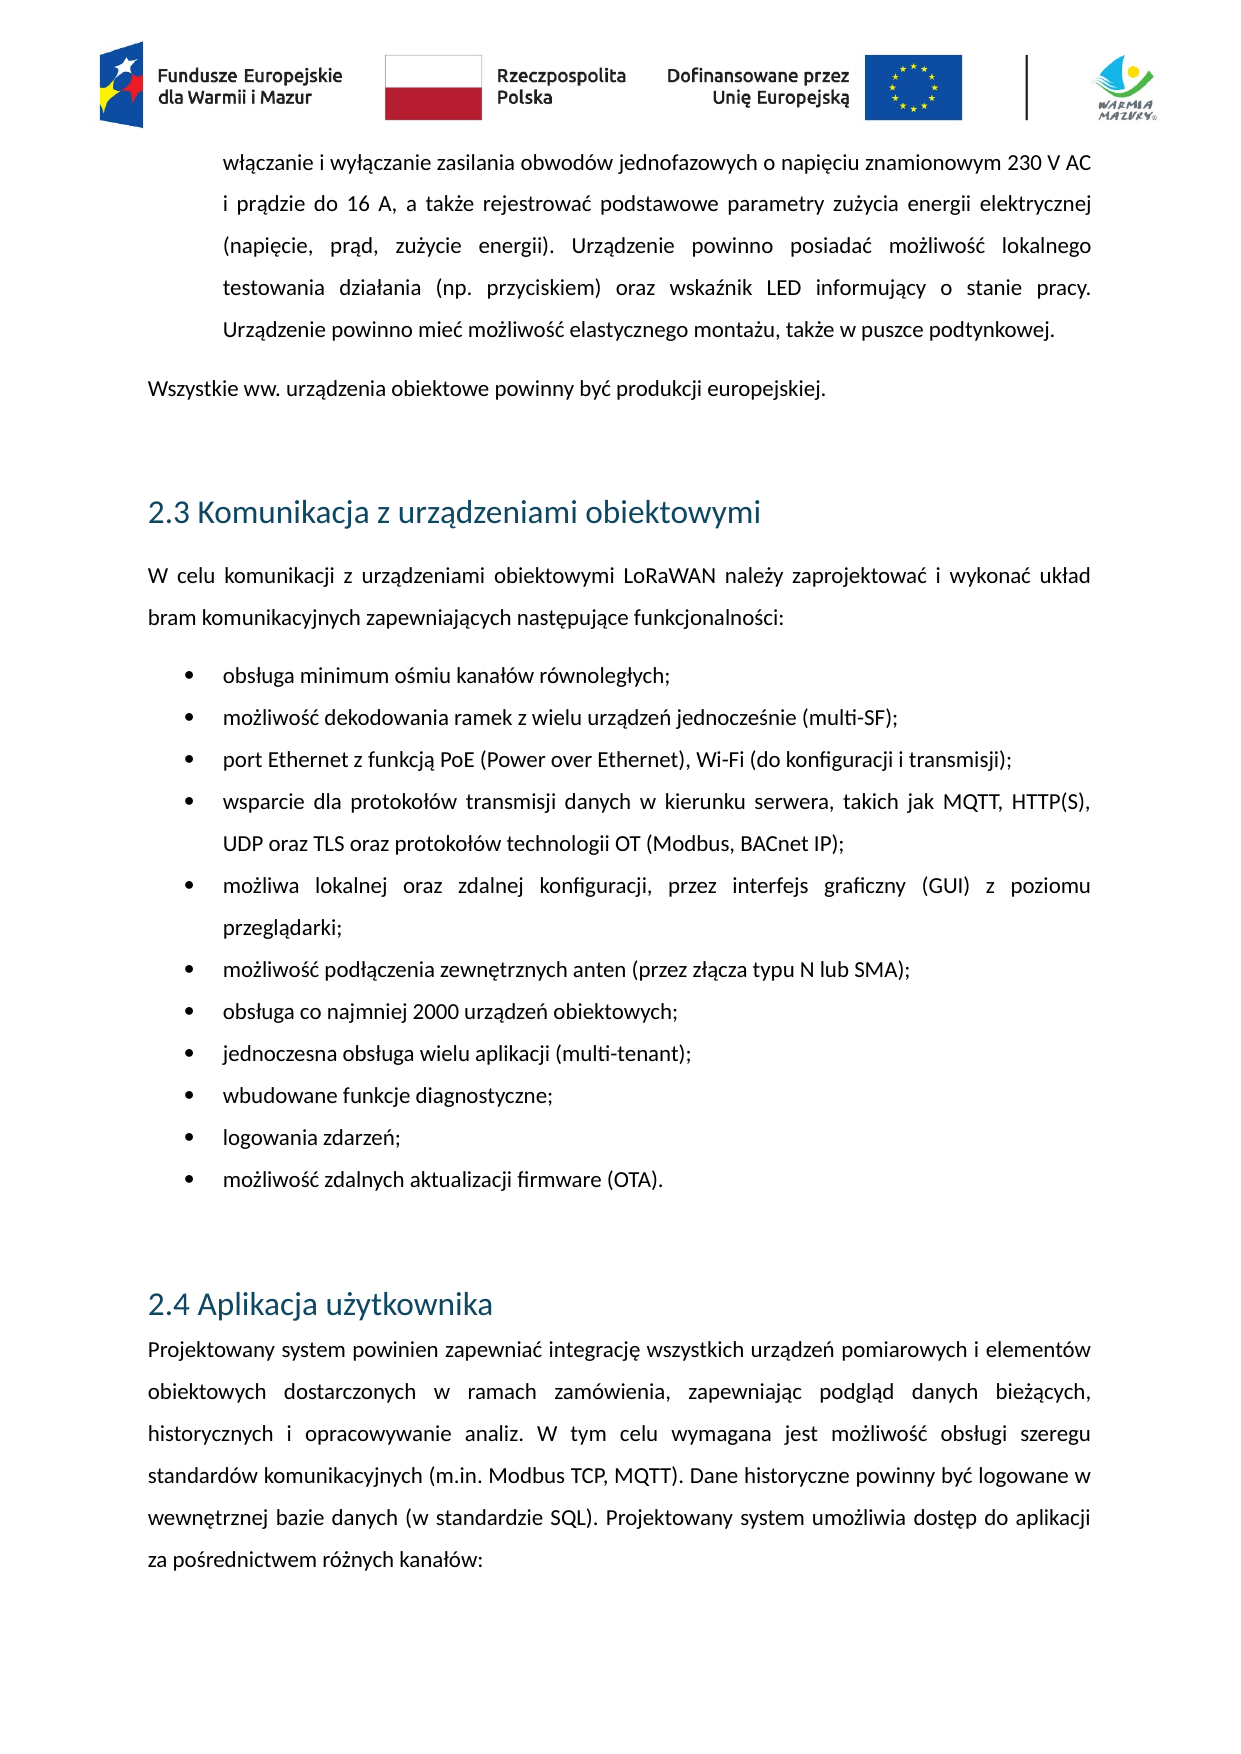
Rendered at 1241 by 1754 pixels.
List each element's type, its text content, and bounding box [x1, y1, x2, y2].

picture [79, 19, 1178, 149]
list logowania zdarzeń; [185, 1123, 1093, 1151]
list możliwość podłączenia zewnętrznych anten (przez złącza typu N lub SMA); [185, 955, 1093, 983]
text W celu komunikacji z urządzeniami obiektowymi LoRaWAN należy zaprojektować i wykonać układ bram komunikacyjnych zapewniających następujące funkcjonalności: [148, 561, 1093, 631]
list możliwość zdalnych aktualizacji firmware (OTA). [185, 1165, 1093, 1193]
list obsługa co najmniej 2000 urządzeń obiektowych; [185, 997, 1093, 1025]
list obsługa minimum ośmiu kanałów równoległych; [185, 661, 1093, 689]
text Projektowany system powinien zapewniać integrację wszystkich urządzeń pomiarowych i elementów obiektowych dostarczonych w ramach zamówienia, zapewniając podgląd danych bieżących, historycznych i opracowywanie analiz. W tym celu wymagana jest możliwość obsługi szeregu standardów komunikacyjnych (m.in. Modbus TCP, MQTT). Dane historyczne powinny być logowane w wewnętrznej bazie danych (w standardzie SQL). Projektowany system umożliwia dostęp do aplikacji za pośrednictwem różnych kanałów: [148, 1335, 1093, 1573]
subtitle 2.4 Aplikacja użytkownika [148, 1282, 1093, 1323]
text Wszystkie ww. urządzenia obiektowe powinny być produkcji europejskiej. [148, 374, 1093, 402]
list wbudowane funkcje diagnostyczne; [185, 1081, 1093, 1109]
list port Ethernet z funkcją PoE (Power over Ethernet), Wi-Fi (do konfiguracji i transmisji); [185, 745, 1093, 773]
list wsparcie dla protokołów transmisji danych w kierunku serwera, takich jak MQTT, HTTP(S), UDP oraz TLS oraz protokołów technologii OT (Modbus, BACnet IP); [185, 787, 1093, 857]
list możliwa lokalnej oraz zdalnej konfiguracji, przez interfejs graficzny (GUI) z poziomu przeglądarki; [185, 871, 1093, 941]
list jednoczesna obsługa wielu aplikacji (multi-tenant); [185, 1039, 1093, 1067]
list możliwość dekodowania ramek z wielu urządzeń jednocześnie (multi-SF); [185, 703, 1093, 731]
subtitle 2.3 Komunikacja z urządzeniami obiektowymi [148, 491, 1093, 532]
